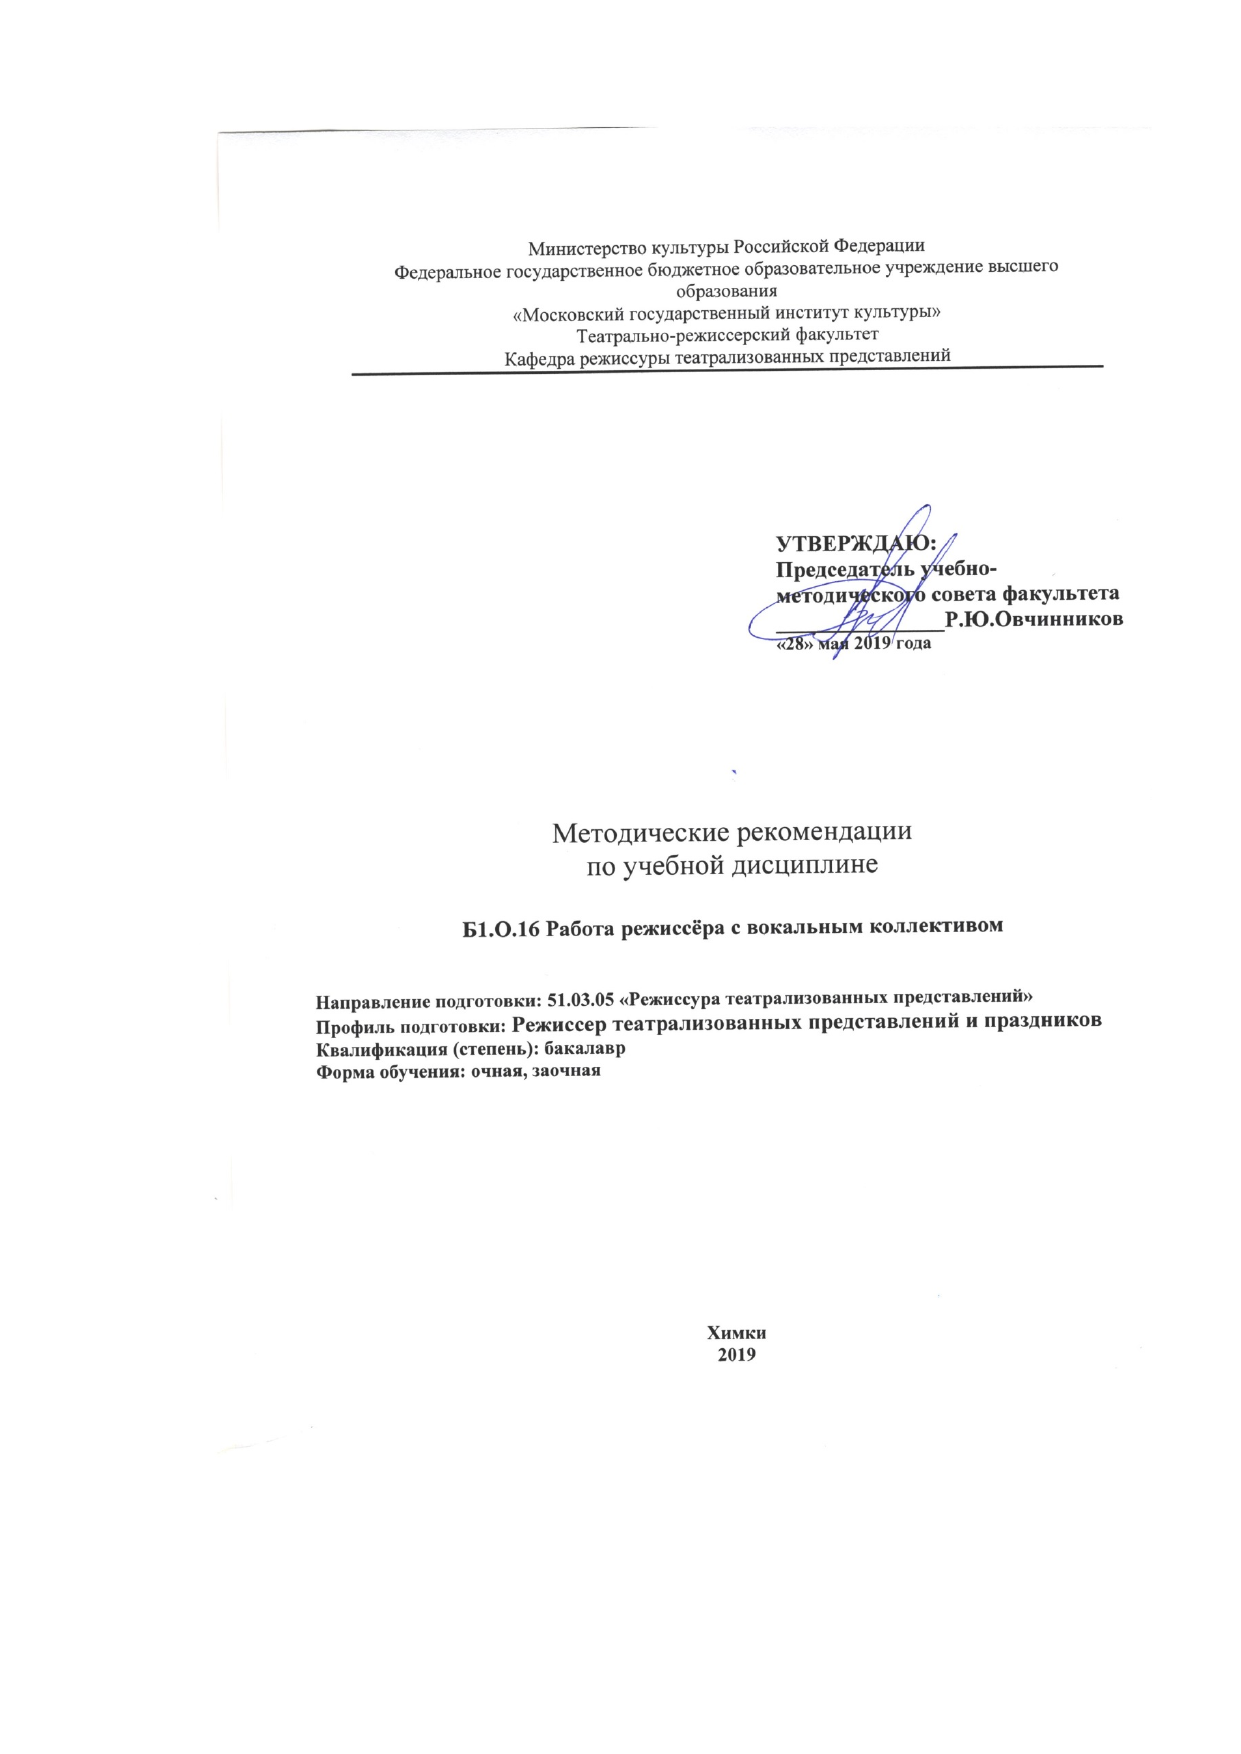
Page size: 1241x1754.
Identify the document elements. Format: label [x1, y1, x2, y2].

picture [177, 118, 1152, 1459]
